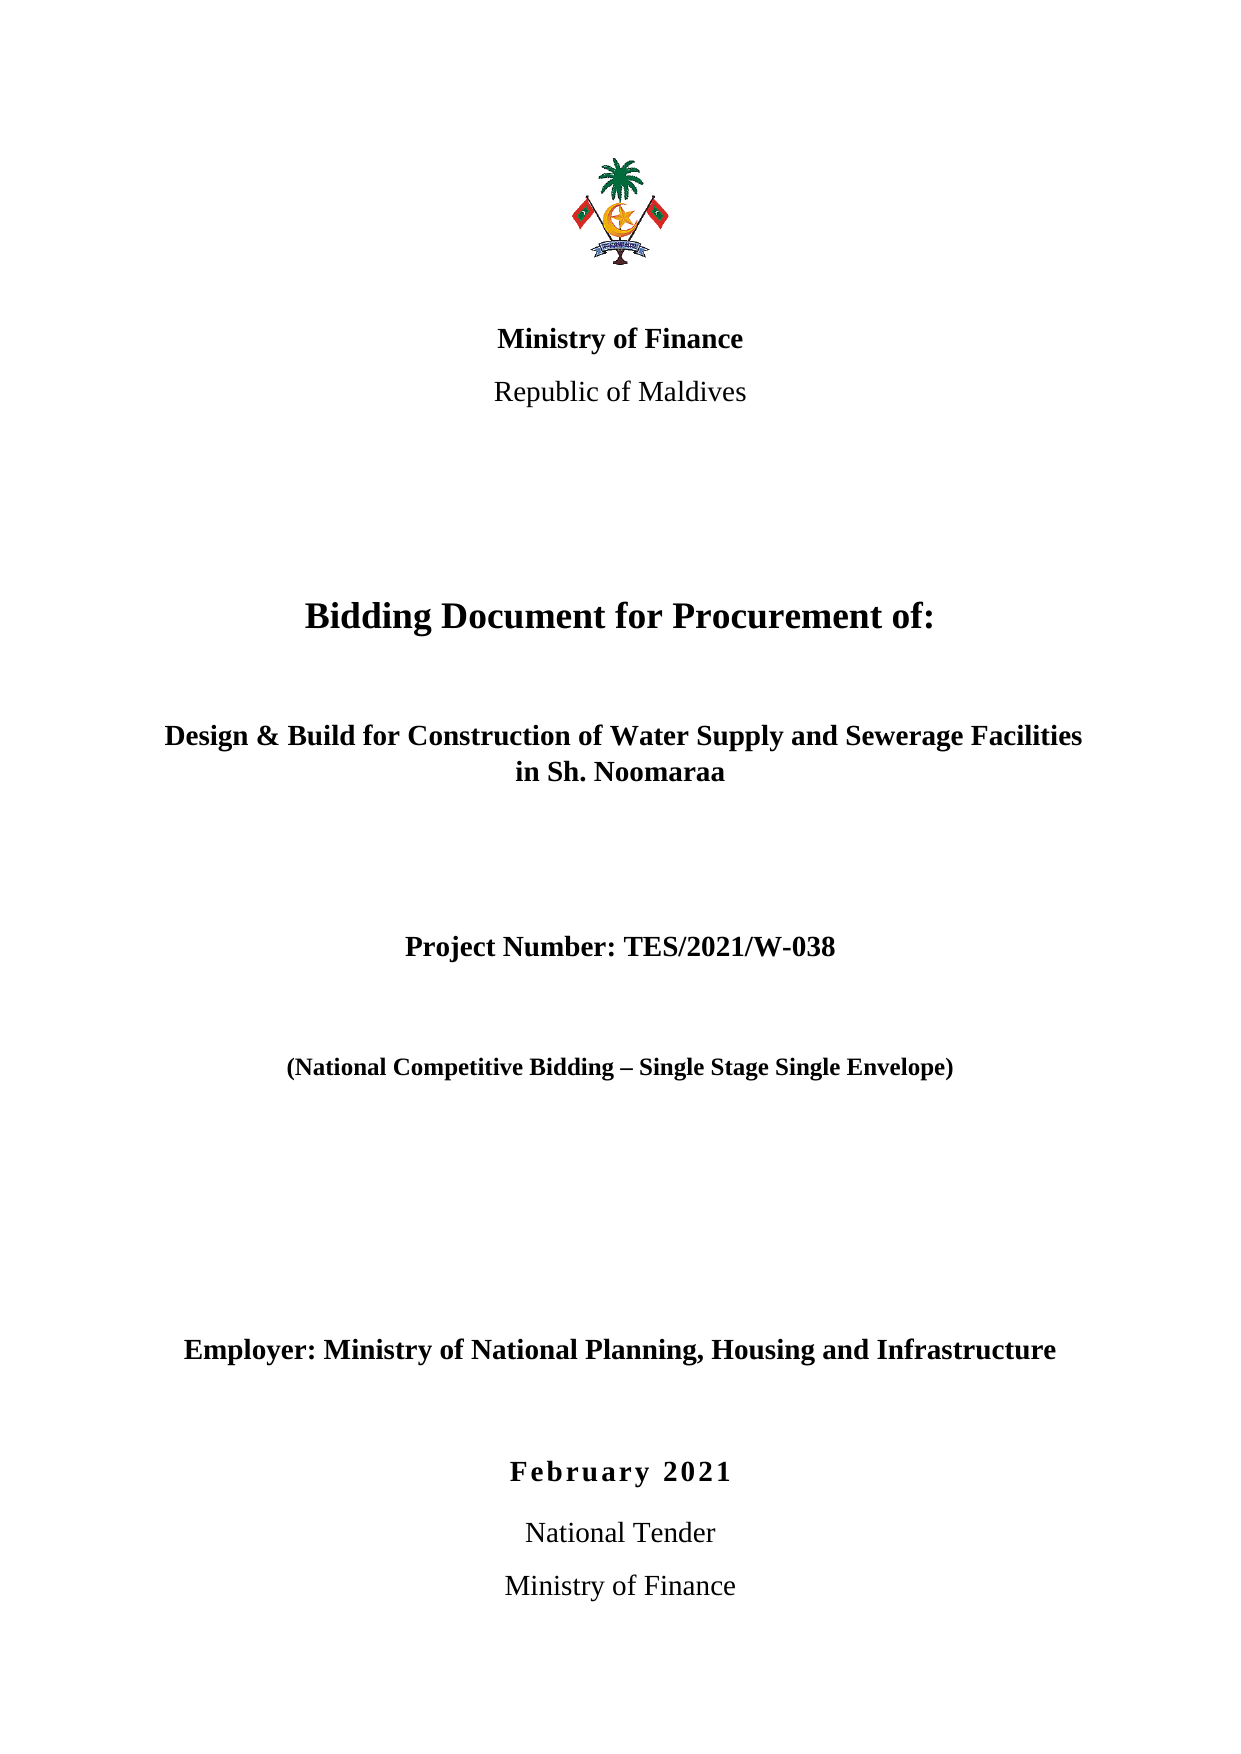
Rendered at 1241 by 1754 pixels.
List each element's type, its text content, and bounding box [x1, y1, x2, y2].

text Ministry of Finance [150, 322, 1090, 355]
text Edited by C [150, 150, 1090, 178]
text February 2021 [150, 1454, 1090, 1488]
text Project Number: TES/2021/W-038 [150, 929, 1090, 963]
text Republic of Maldives [150, 374, 1090, 408]
text National Tender [150, 1516, 1090, 1549]
text Design & Build for Construction of Water Supply and Sewerage Facilities in Sh. Noomaraa [150, 718, 1090, 788]
text (National Competitive Bidding – Single Stage Single Envelope) [150, 1052, 1090, 1081]
text Employer: Ministry of National Planning, Housing and Infrastructure [150, 1332, 1090, 1366]
text Bidding Document for Procurement of: [150, 594, 1090, 637]
text Ministry of Finance [150, 1568, 1090, 1602]
